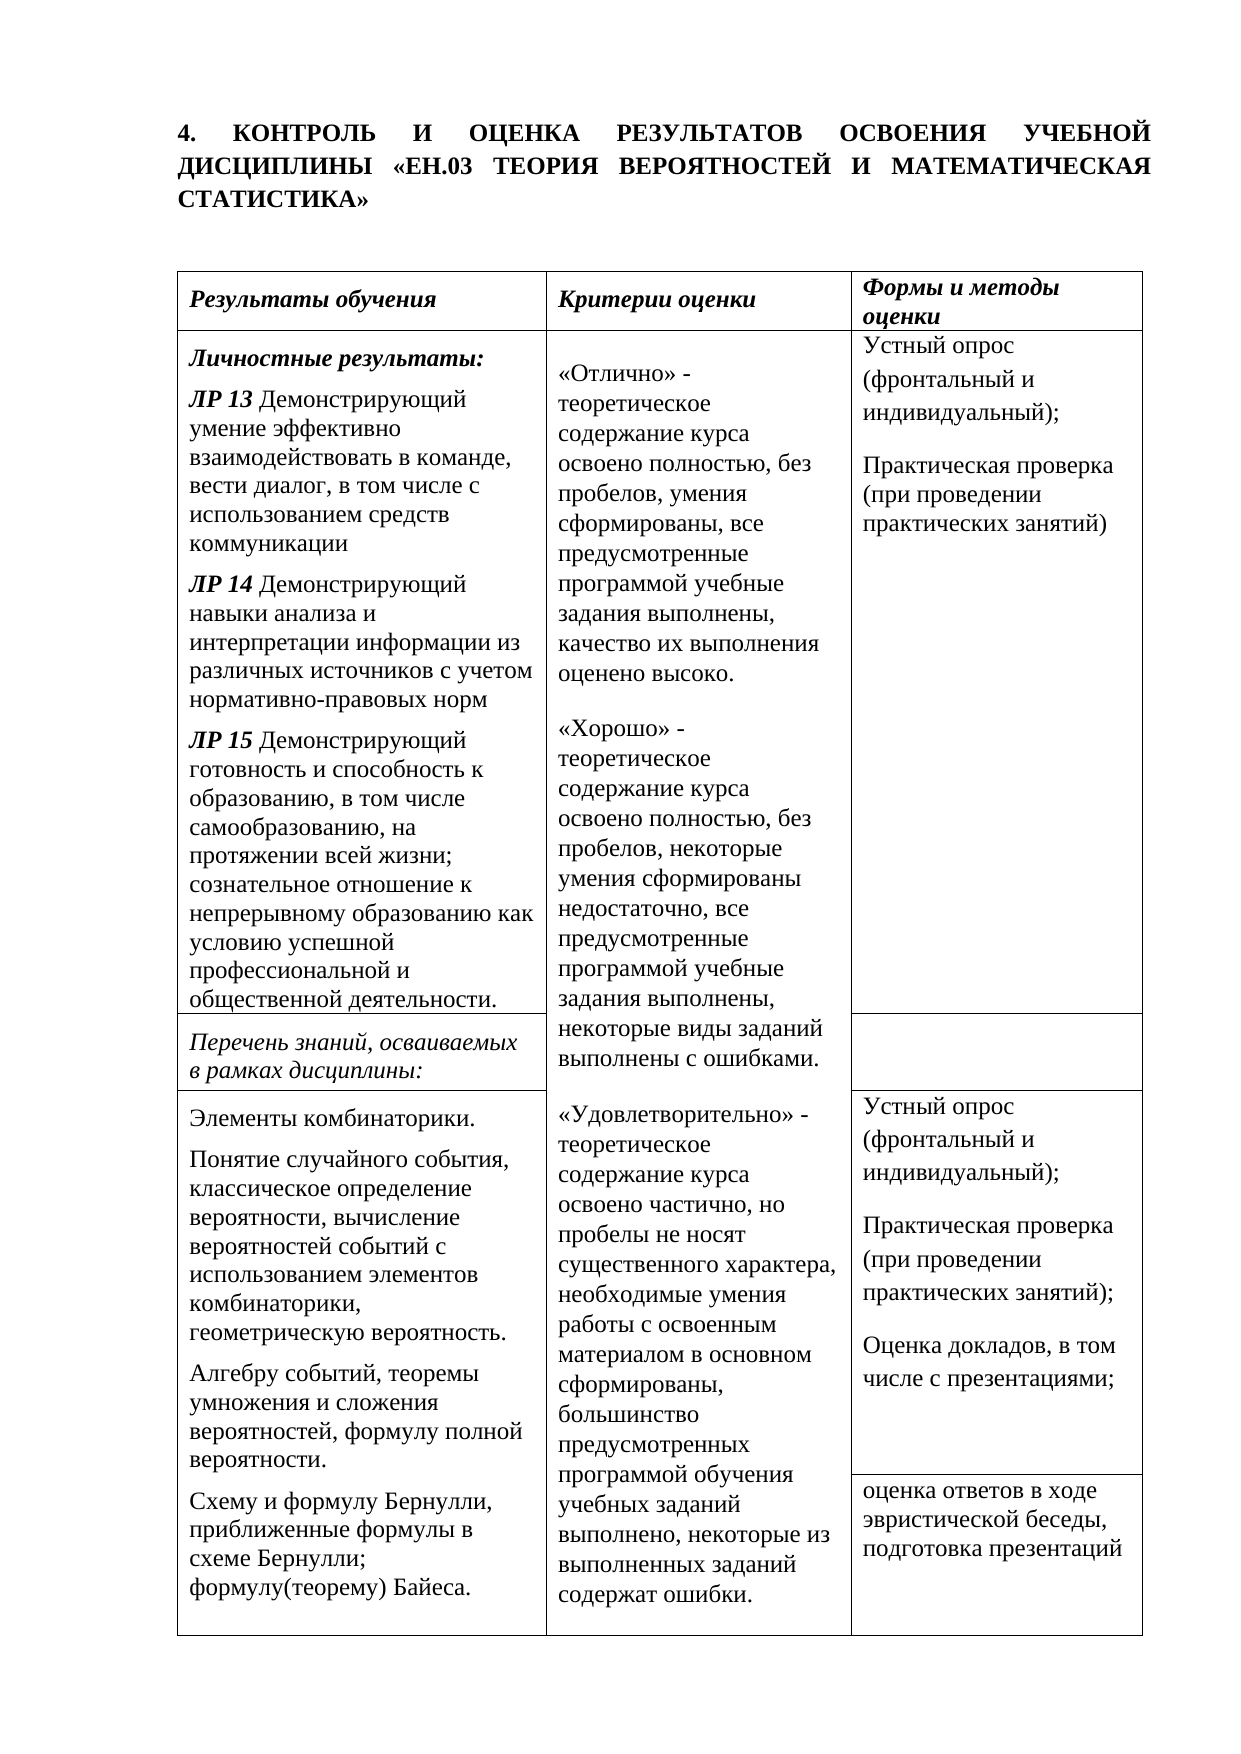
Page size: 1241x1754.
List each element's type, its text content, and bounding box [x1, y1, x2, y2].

table_header Критерии оценки [547, 272, 851, 329]
table_cell «Отлично» - теоретическое содержание курса освоено полностью, без пробелов, умения сформированы, все предусмотренные программой учебные задания выполнены, качество их выполнения оценено высоко. «Хорошо» - теоретическое содержание курса освоено полностью, без пробелов, некоторые умения сформированы недостаточно, все предусмотренные программой учебные задания выполнены, некоторые виды заданий выполнены с ошибками. «Удовлетворительно» - теоретическое содержание курса освоено частично, но пробелы не носят существенного характера, необходимые умения работы с освоенным материалом в основном сформированы, большинство предусмотренных программой обучения учебных заданий выполнено, некоторые из выполненных заданий содержат ошибки. «Неудовлетворительно» - теоретическое содержание курса не освоено, необходимые умения не сформированы, выполненные учебные задания содержат грубые ошибки. [547, 331, 851, 1635]
table_header Формы и методы оценки [852, 272, 1142, 329]
table_cell [852, 1014, 1142, 1090]
table_cell Личностные результаты: ЛР 13 Демонстрирующий умение эффективно взаимодействовать в команде, вести диалог, в том числе с использованием средств коммуникации ЛР 14 Демонстрирующий навыки анализа и интерпретации информации из различных источников с учетом нормативно-правовых норм ЛР 15 Демонстрирующий готовность и способность к образованию, в том числе самообразованию, на протяжении всей жизни; сознательное отношение к непрерывному образованию как условию успешной профессиональной и общественной деятельности. [178, 331, 546, 1013]
table_cell Устный опрос (фронтальный и индивидуальный); Практическая проверка (при проведении практических занятий); Оценка докладов, в том числе с презентациями; [852, 1091, 1142, 1474]
text 4. КОНТРОЛЬ И ОЦЕНКА РЕЗУЛЬТАТОВ ОСВОЕНИЯ УЧЕБНОЙ ДИСЦИПЛИНЫ «ЕН.03 ТЕОРИЯ ВЕРОЯТНОСТЕЙ И МАТЕМАТИЧЕСКАЯ СТАТИСТИКА» [177, 118, 1152, 213]
table_cell Устный опрос (фронтальный и индивидуальный); Практическая проверка (при проведении практических занятий) [852, 331, 1142, 1013]
table_header Результаты обучения [178, 272, 546, 329]
table_cell Элементы комбинаторики. Понятие случайного события, классическое определение вероятности, вычисление вероятностей событий с использованием элементов комбинаторики, геометрическую вероятность. Алгебру событий, теоремы умножения и сложения вероятностей, формулу полной вероятности. Схему и формулу Бернулли, приближенные формулы в схеме Бернулли; формулу(теорему) Байеса. Понятия случайной величины, дискретной случайной величины, ее распределение и характеристики, непрерывной случайной величины, ее распределение и характеристики. Законы распределения непрерывных случайных величин. Центральную предельную теорему, выборочный метод математической статистики, характеристики выборки. Понятие вероятности и частоты. [178, 1091, 546, 1635]
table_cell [852, 1475, 1142, 1635]
table_cell Перечень знаний, осваиваемых в рамках дисциплины: [178, 1014, 546, 1090]
